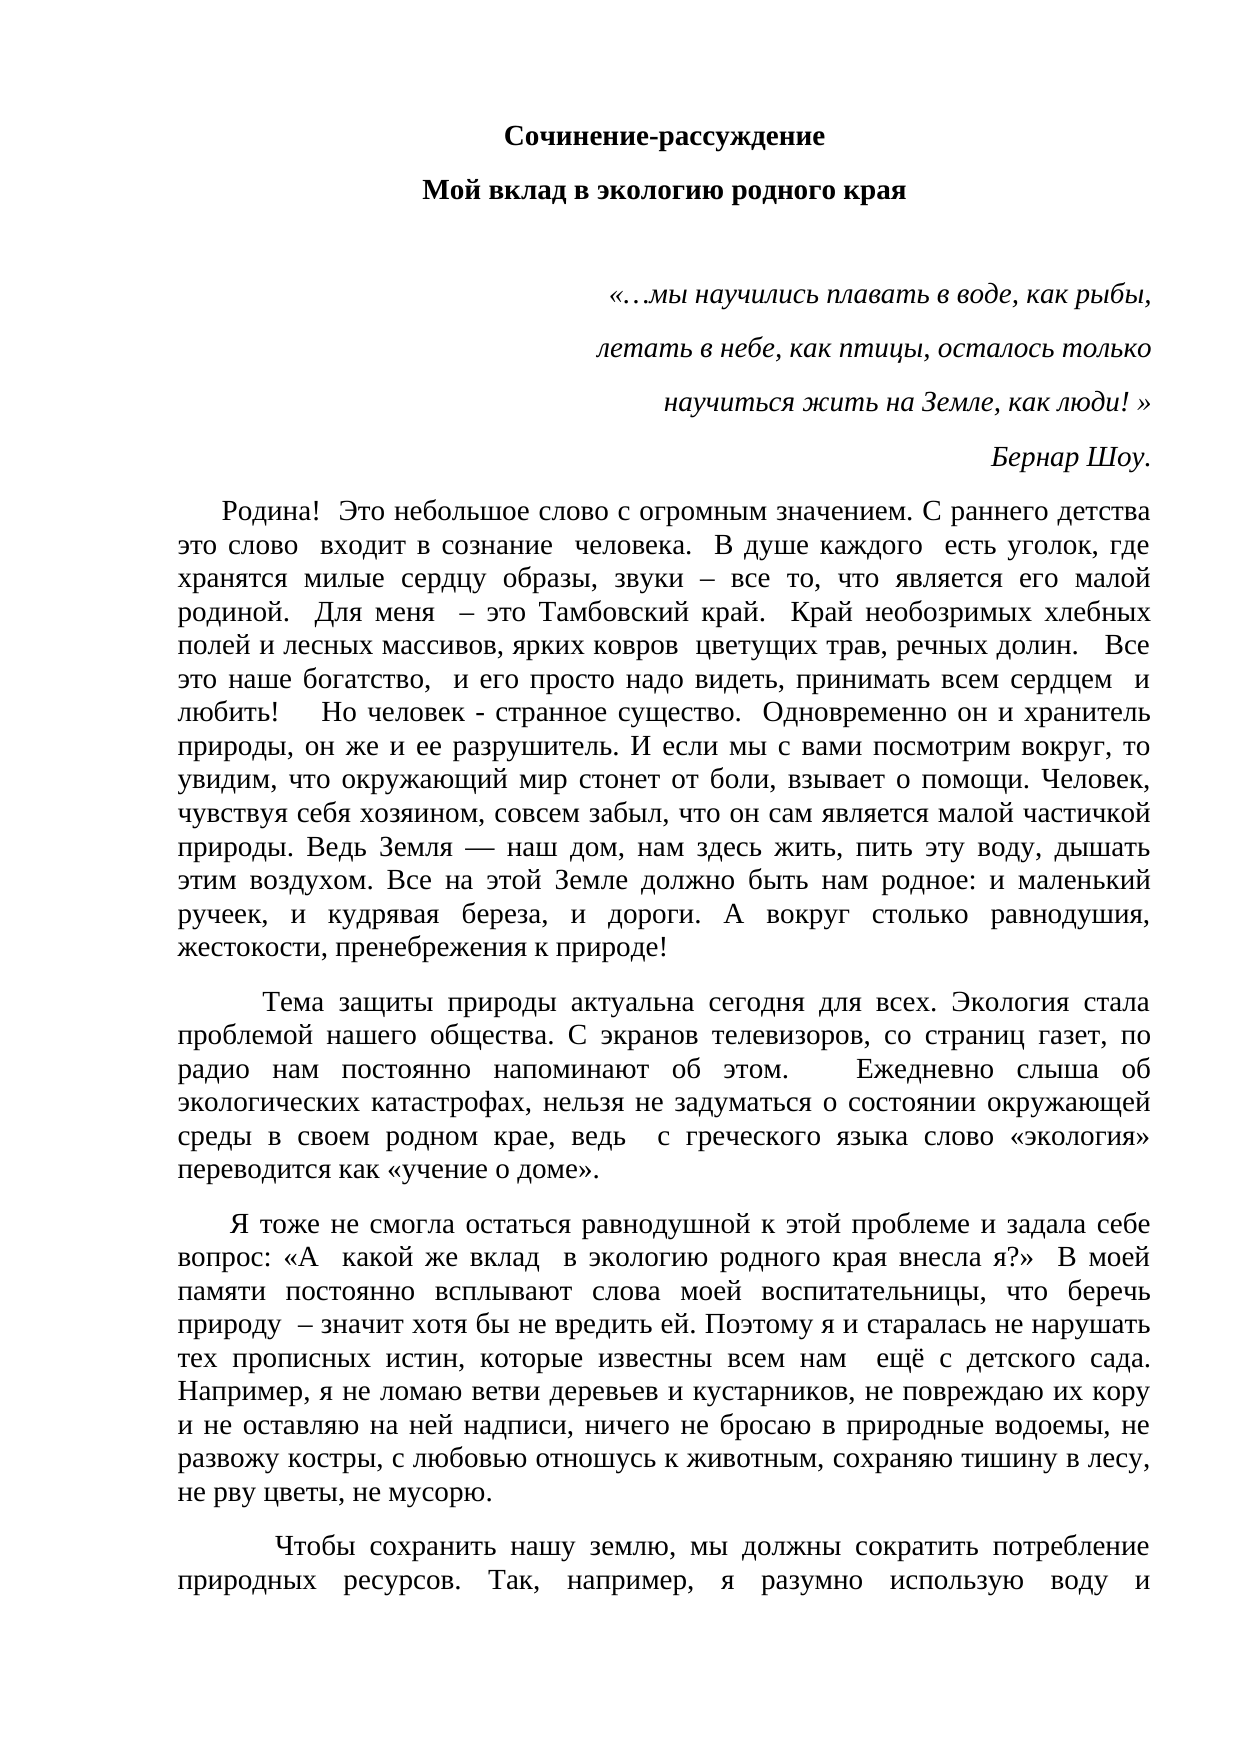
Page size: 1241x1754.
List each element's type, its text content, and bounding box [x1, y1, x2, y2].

text Тема защиты природы актуальна сегодня для всех. Экология стала проблемой нашего общества. С экранов телевизоров, со страниц газет, по радио нам постоянно напоминают об этом. Ежедневно слыша об экологических катастрофах, нельзя не задуматься о состоянии окружающей среды в своем родном крае, ведь с греческого языка слово «экология» переводится как «учение о доме». [177, 984, 1152, 1185]
text научиться жить на Земле, как люди! » [177, 384, 1152, 418]
text Мой вклад в экологию родного края [177, 172, 1152, 206]
text летать в небе, как птицы, осталось только [177, 330, 1152, 364]
text Я тоже не смогла остаться равнодушной к этой проблеме и задала себе вопрос: «А какой же вклад в экологию родного края внесла я?» В моей памяти постоянно всплывают слова моей воспитательницы, что беречь природу – значит хотя бы не вредить ей. Поэтому я и старалась не нарушать тех прописных истин, которые известны всем нам ещё с детского сада. Например, я не ломаю ветви деревьев и кустарников, не повреждаю их кору и не оставляю на ней надписи, ничего не бросаю в природные водоемы, не развожу костры, с любовью отношусь к животным, сохраняю тишину в лесу, не рву цветы, не мусорю. [177, 1206, 1152, 1508]
text Сочинение-рассуждение [177, 118, 1152, 152]
text Родина! Это небольшое слово с огромным значением. С раннего детства это слово входит в сознание человека. В душе каждого есть уголок, где хранятся милые сердцу образы, звуки – все то, что является его малой родиной. Для меня – это Тамбовский край. Край необозримых хлебных полей и лесных массивов, ярких ковров цветущих трав, речных долин. Все это наше богатство, и его просто надо видеть, принимать всем сердцем и любить! Но человек - странное существо. Одновременно он и хранитель природы, он же и ее разрушитель. И если мы с вами посмотрим вокруг, то увидим, что окружающий мир стонет от боли, взывает о помощи. Человек, чувствуя себя хозяином, совсем забыл, что он сам является малой частичкой природы. Ведь Земля — наш дом, нам здесь жить, пить эту воду, дышать этим воздухом. Все на этой Земле должно быть нам родное: и маленький ручеек, и кудрявая береза, и дороги. А вокруг столько равнодушия, жестокости, пренебрежения к природе! [177, 493, 1152, 963]
text Бернар Шоу. [177, 439, 1152, 472]
text «…мы научились плавать в воде, как рыбы, [177, 276, 1152, 309]
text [177, 1528, 1152, 1596]
